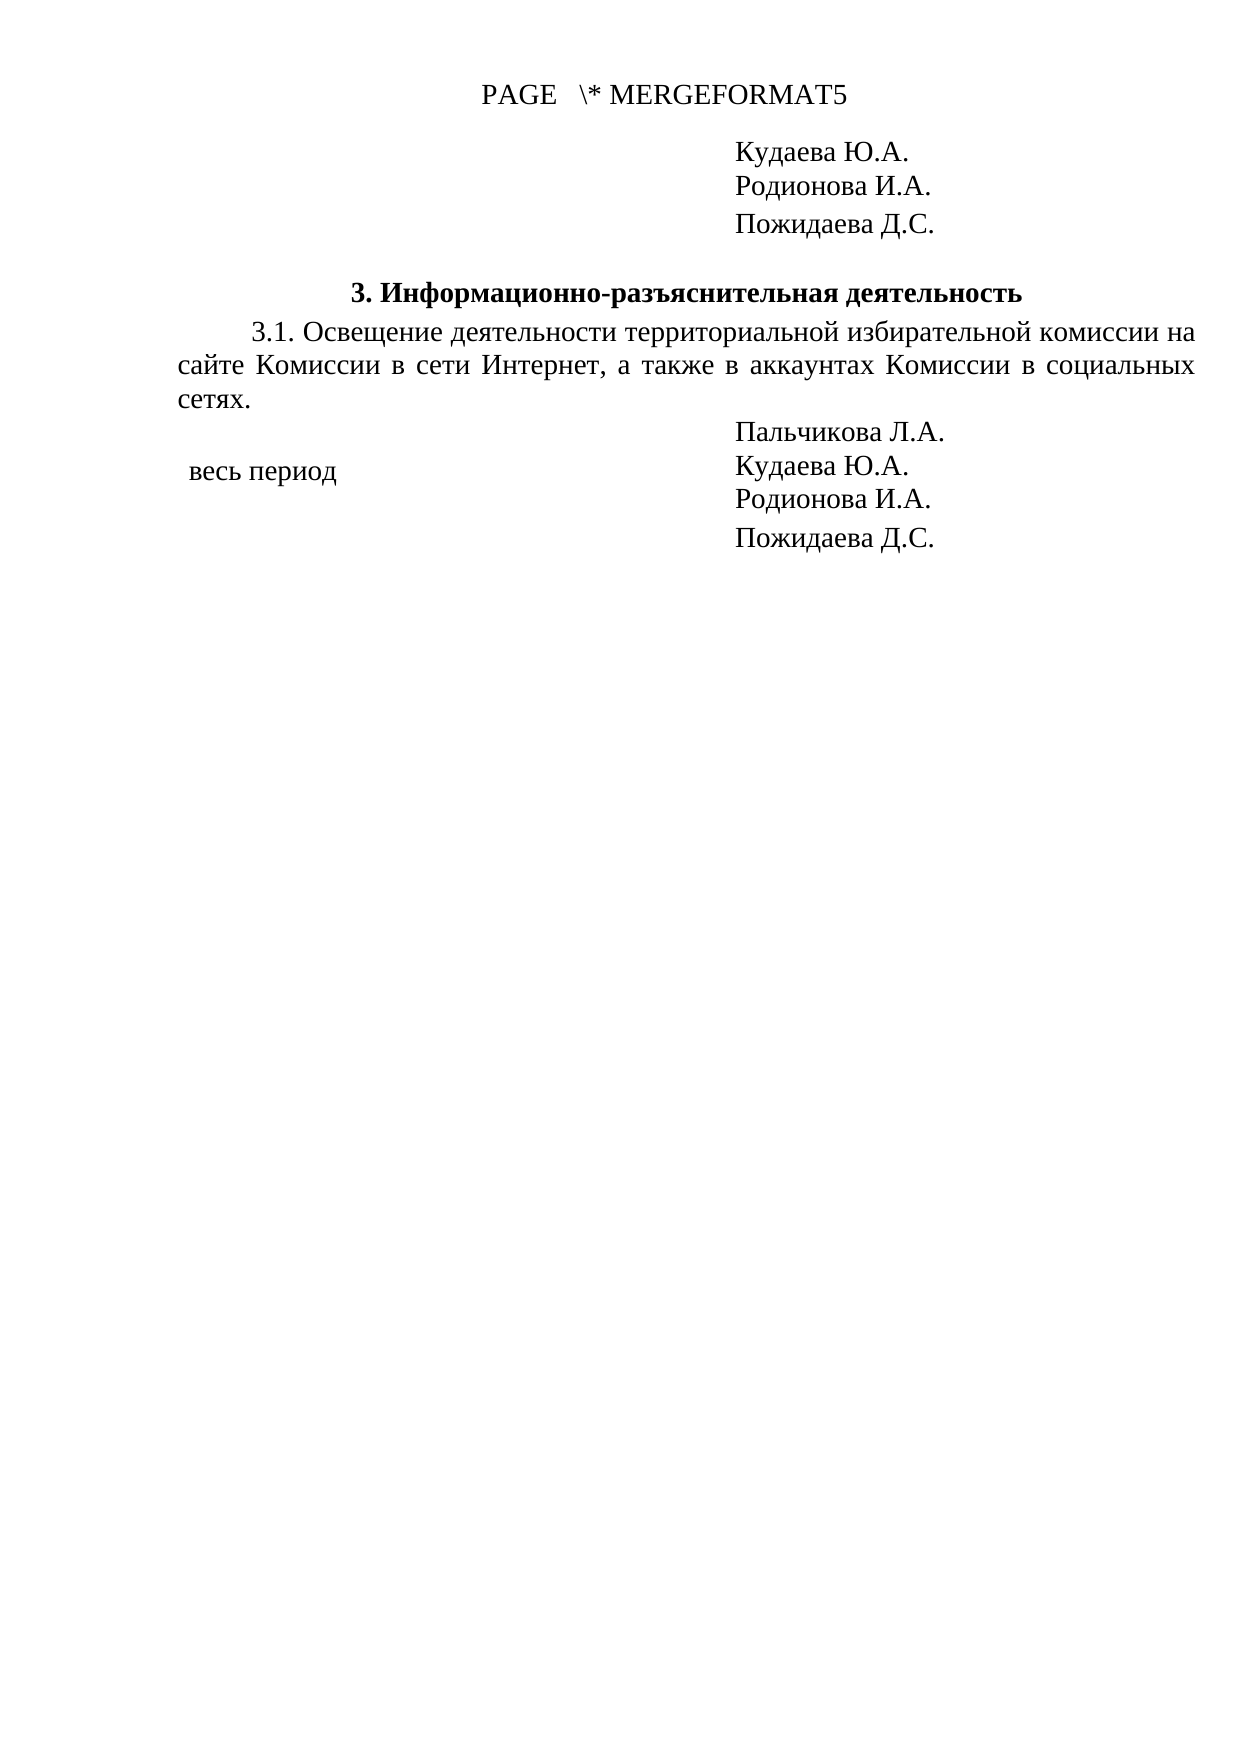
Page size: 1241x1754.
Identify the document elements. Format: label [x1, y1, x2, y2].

table_cell [170, 134, 1203, 631]
